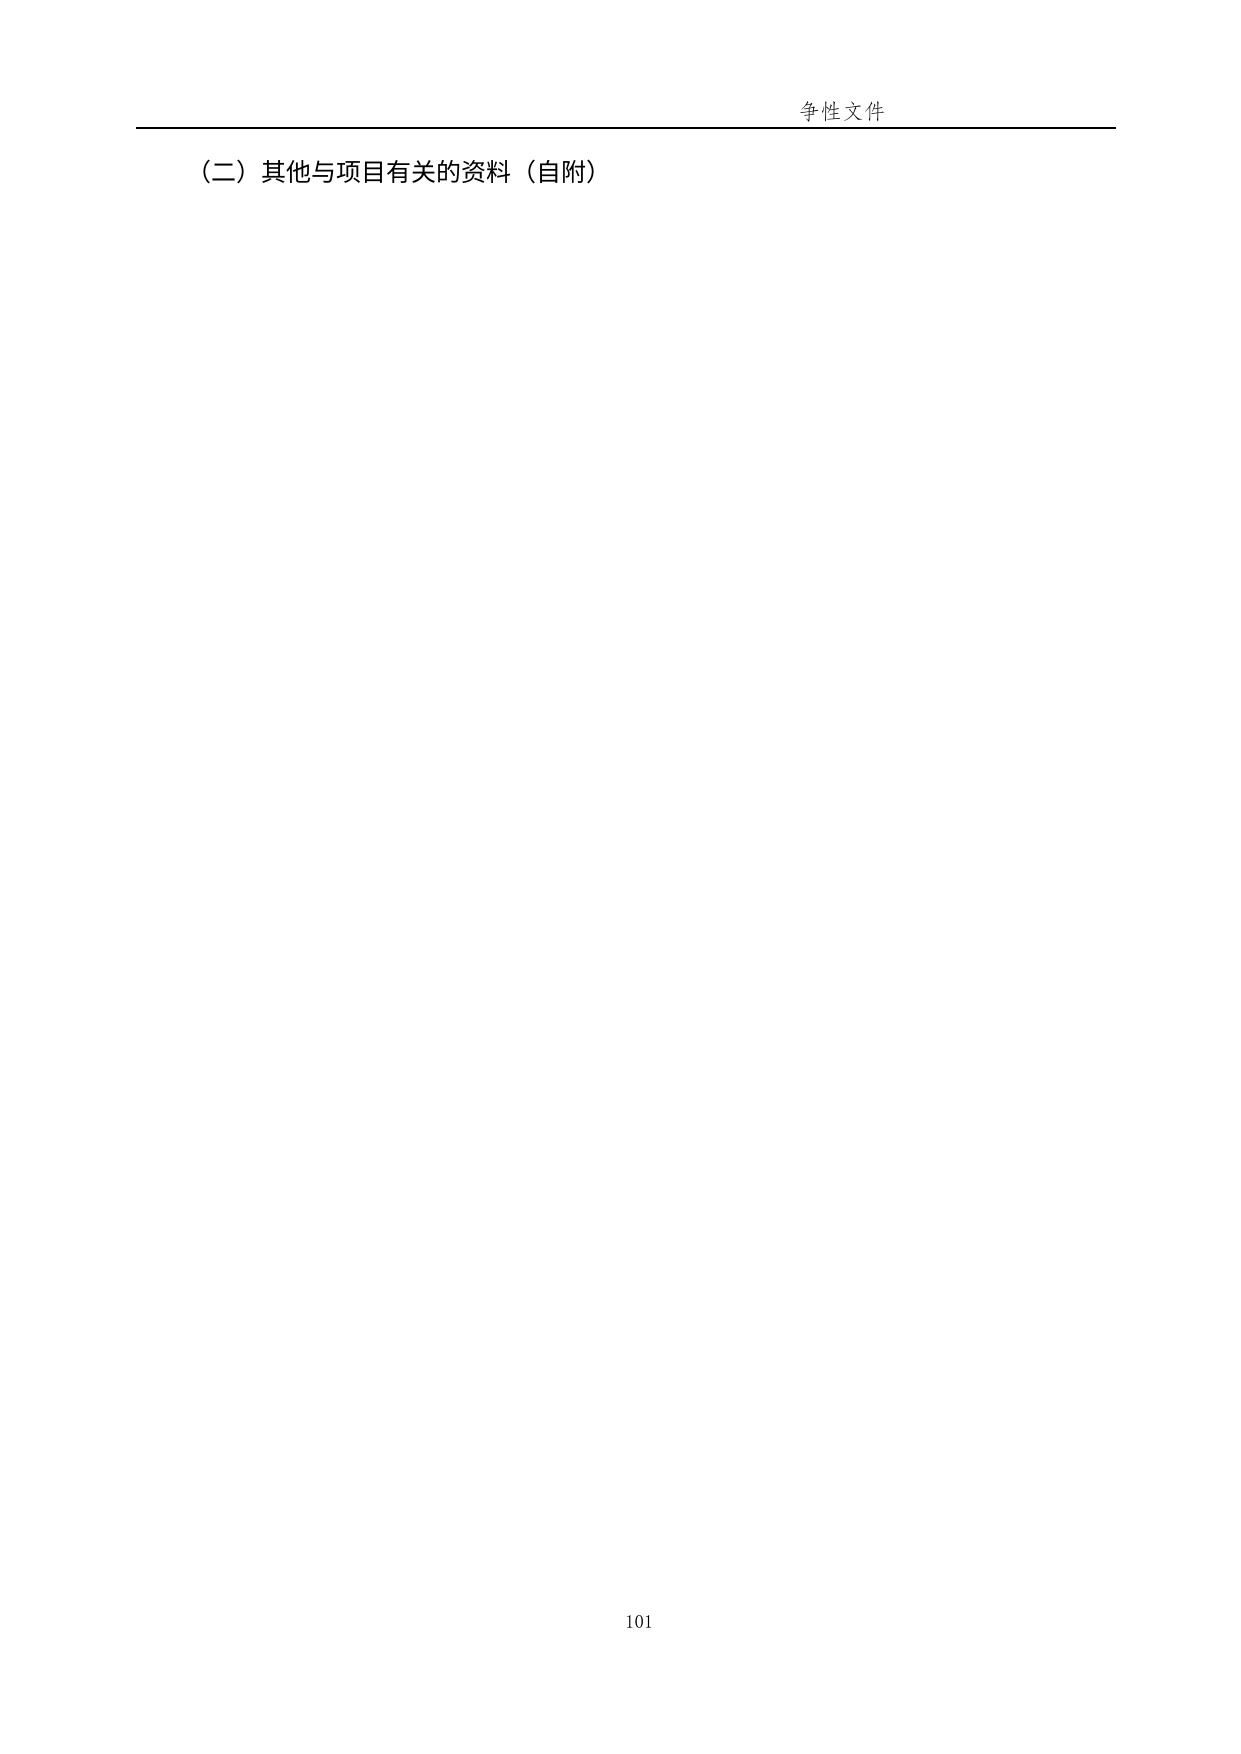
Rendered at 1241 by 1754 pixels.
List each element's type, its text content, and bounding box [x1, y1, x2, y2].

text （二）其他与项目有关的资料（自附） [136, 148, 1116, 190]
